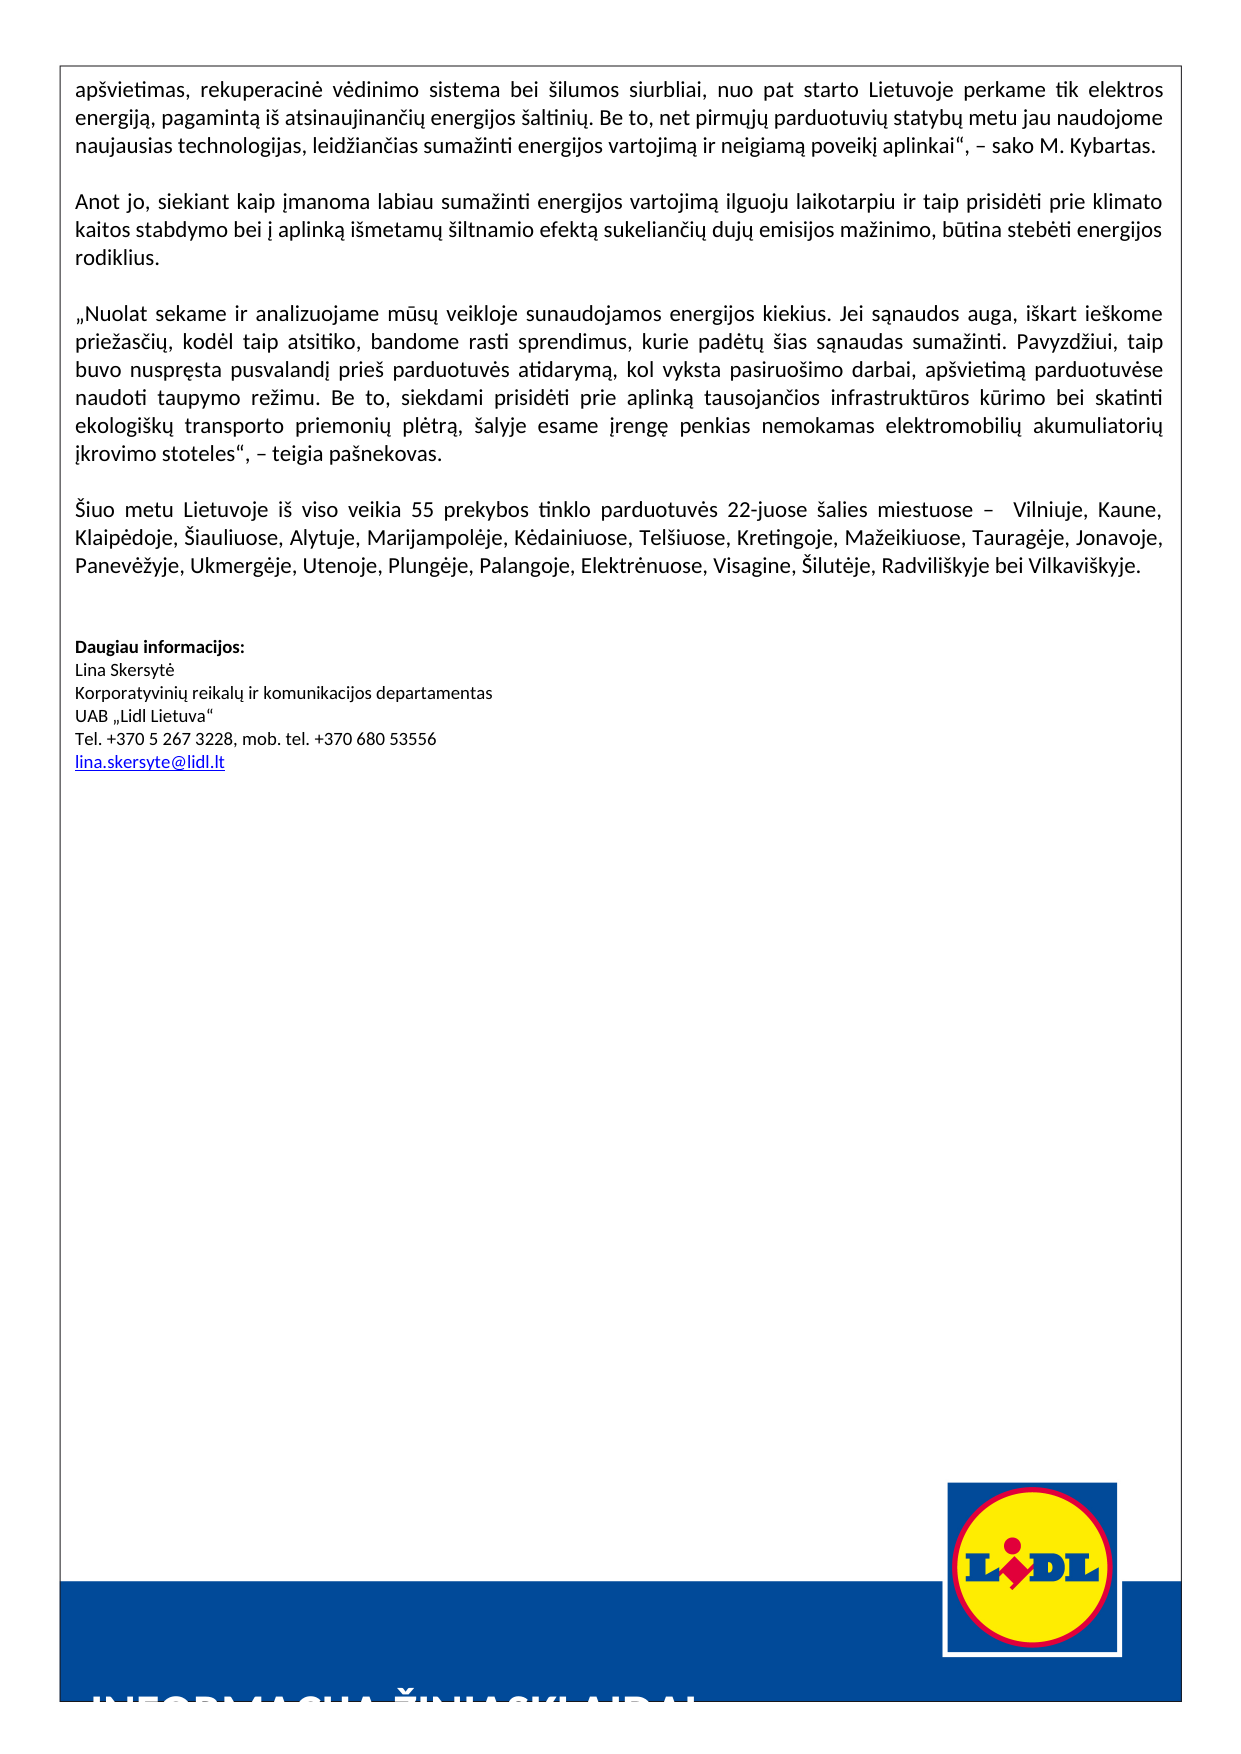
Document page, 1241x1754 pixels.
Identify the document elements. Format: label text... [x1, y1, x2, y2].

picture [0, 6, 1241, 1754]
text „Nuolat sekame ir analizuojame mūsų veikloje sunaudojamos energijos kiekius. Jei sąnaudos auga, iškart ieškome priežasčių, kodėl taip atsitiko, bandome rasti sprendimus, kurie padėtų šias sąnaudas sumažinti. Pavyzdžiui, taip buvo nuspręsta pusvalandį prieš parduotuvės atidarymą, kol vyksta pasiruošimo darbai, apšvietimą parduotuvėse naudoti taupymo režimu. Be to, siekdami prisidėti prie aplinką tausojančios infrastruktūros kūrimo bei skatinti ekologiškų transporto priemonių plėtrą, šalyje esame įrengę penkias nemokamas elektromobilių akumuliatorių įkrovimo stoteles“, – teigia pašnekovas. [75, 299, 1165, 467]
text Anot jo, siekiant kaip įmanoma labiau sumažinti energijos vartojimą ilguoju laikotarpiu ir taip prisidėti prie klimato kaitos stabdymo bei į aplinką išmetamų šiltnamio efektą sukeliančių dujų emisijos mažinimo, būtina stebėti energijos rodiklius. [75, 187, 1165, 271]
text Šiuo metu Lietuvoje iš viso veikia 55 prekybos tinklo parduotuvės 22-juose šalies miestuose – Vilniuje, Kaune, Klaipėdoje, Šiauliuose, Alytuje, Marijampolėje, Kėdainiuose, Telšiuose, Kretingoje, Mažeikiuose, Tauragėje, Jonavoje, Panevėžyje, Ukmergėje, Utenoje, Plungėje, Palangoje, Elektrėnuose, Visagine, Šilutėje, Radviliškyje bei Vilkaviškyje. [75, 495, 1165, 579]
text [75, 75, 1165, 159]
text Daugiau informacijos: Lina Skersytė Korporatyvinių reikalų ir komunikacijos departamentas UAB „Lidl Lietuva“ Tel. +370 5 267 3228, mob. tel. +370 680 53556 lina.skersyte@lidl.lt [75, 635, 1165, 773]
